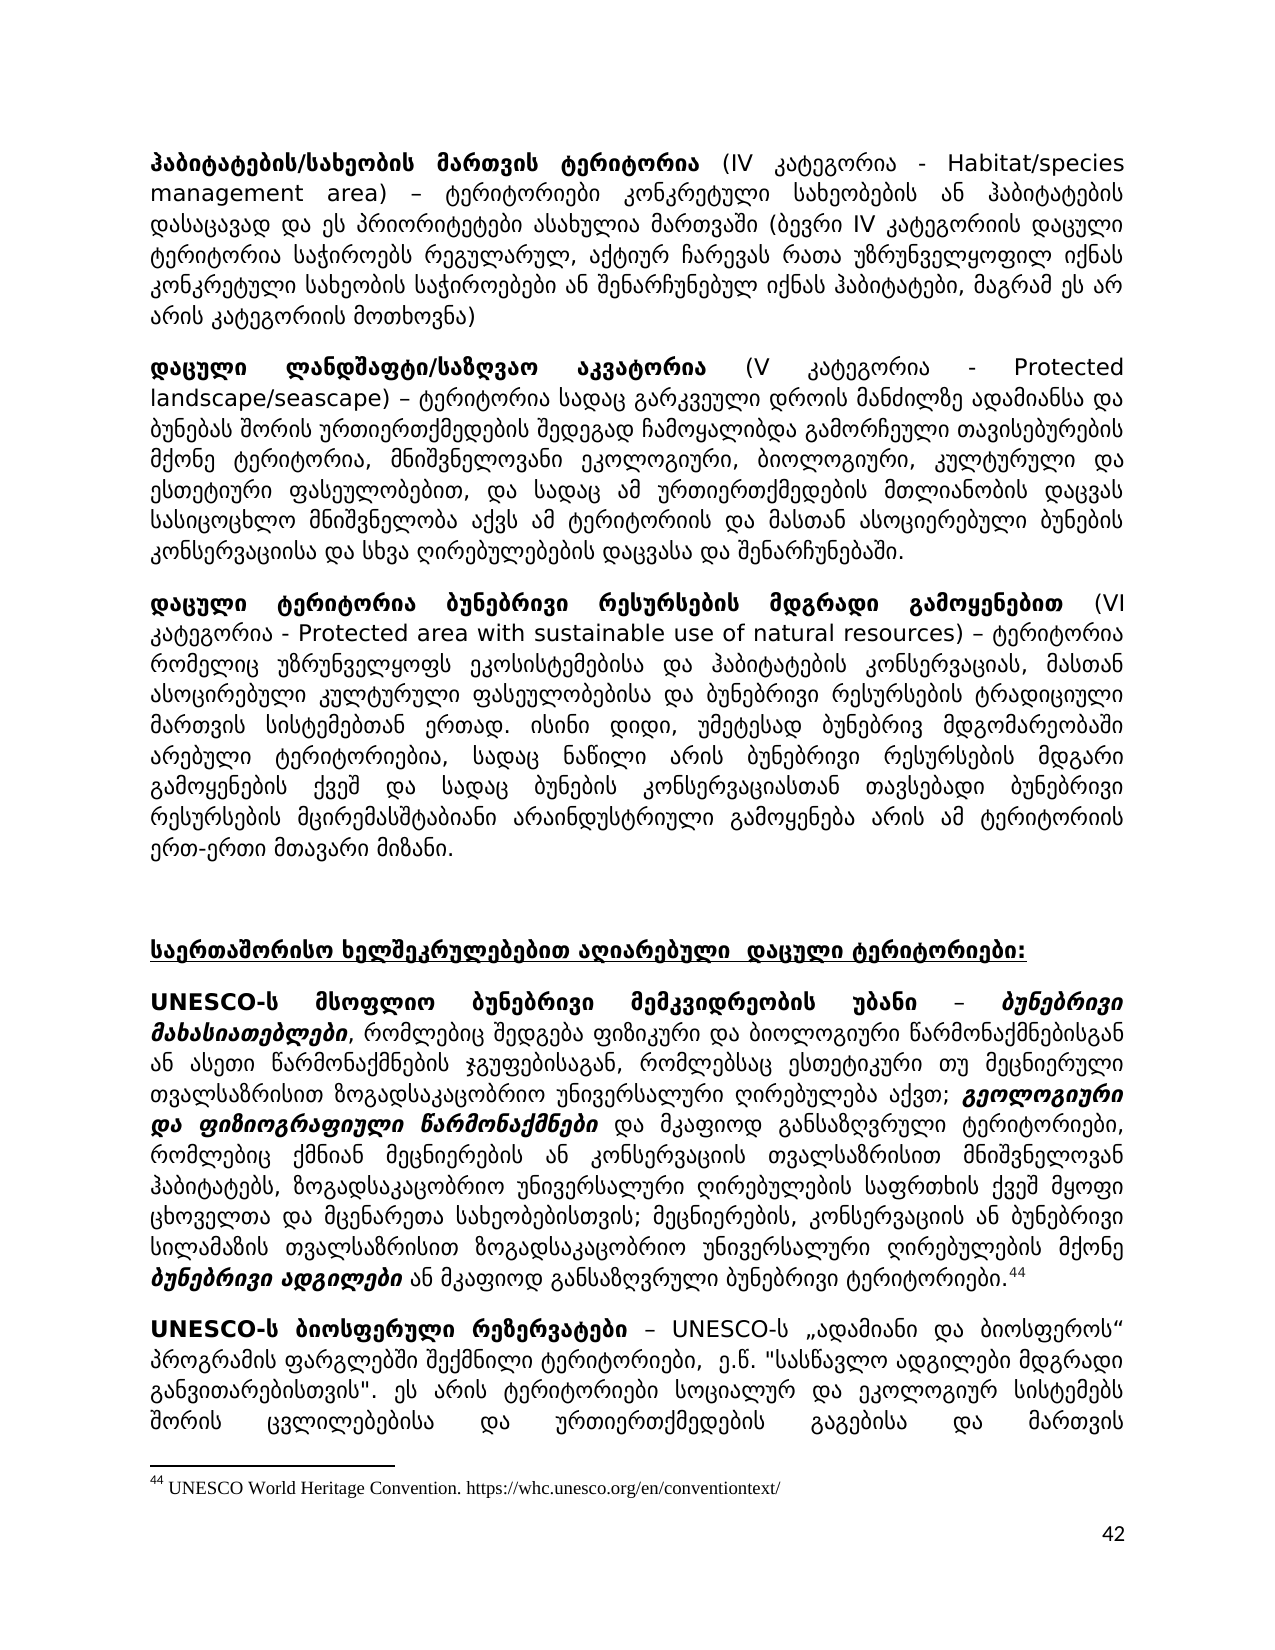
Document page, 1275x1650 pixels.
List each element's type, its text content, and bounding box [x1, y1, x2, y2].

text დაცული ტერიტორია ბუნებრივი რესურსების მდგრადი გამოყენებით (VI კატეგორია - Protected area with sustainable use of natural resources) – ტერიტორია რომელიც უზრუნველყოფს ეკოსისტემებისა და ჰაბიტატების კონსერვაციას, მასთან ასოცირებული კულტურული ფასეულობებისა და ბუნებრივი რესურსების ტრადიციული მართვის სისტემებთან ერთად. ისინი დიდი, უმეტესად ბუნებრივ მდგომარეობაში არებული ტერიტორიებია, სადაც ნაწილი არის ბუნებრივი რესურსების მდგარი გამოყენების ქვეშ და სადაც ბუნების კონსერვაციასთან თავსებადი ბუნებრივი რესურსების მცირემასშტაბიანი არაინდუსტრიული გამოყენება არის ამ ტერიტორიის ერთ-ერთი მთავარი მიზანი. [150, 590, 1125, 861]
text საერთაშორისო ხელშეკრულებებით აღიარებული დაცული ტერიტორიები: [150, 938, 1125, 964]
text UNESCO-ს მსოფლიო ბუნებრივი მემკვიდრეობის უბანი – ბუნებრივი მახასიათებლები, რომლებიც შედგება ფიზიკური და ბიოლოგიური წარმონაქმნებისგან ან ასეთი წარმონაქმნების ჯგუფებისაგან, რომლებსაც ესთეტიკური თუ მეცნიერული თვალსაზრისით ზოგადსაკაცობრიო უნივერსალური ღირებულება აქვთ; გეოლოგიური და ფიზიოგრაფიული წარმონაქმნები და მკაფიოდ განსაზღვრული ტერიტორიები, რომლებიც ქმნიან მეცნიერების ან კონსერვაციის თვალსაზრისით მნიშვნელოვან ჰაბიტატებს, ზოგადსაკაცობრიო უნივერსალური ღირებულების საფრთხის ქვეშ მყოფი ცხოველთა და მცენარეთა სახეობებისთვის; მეცნიერების, კონსერვაციის ან ბუნებრივი სილამაზის თვალსაზრისით ზოგადსაკაცობრიო უნივერსალური ღირებულების მქონე ბუნებრივი ადგილები ან მკაფიოდ განსაზღვრული ბუნებრივი ტერიტორიები. [150, 989, 1125, 1291]
text დაცული ლანდშაფტი/საზღვაო აკვატორია (V კატეგორია - Protected landscape/seascape) – ტერიტორია სადაც გარკვეული დროის მანძილზე ადამიანსა და ბუნებას შორის ურთიერთქმედების შედეგად ჩამოყალიბდა გამორჩეული თავისებურების მქონე ტერიტორია, მნიშვნელოვანი ეკოლოგიური, ბიოლოგიური, კულტურული და ესთეტიური ფასეულობებით, და სადაც ამ ურთიერთქმედების მთლიანობის დაცვას სასიცოცხლო მნიშვნელობა აქვს ამ ტერიტორიის და მასთან ასოციერებული ბუნების კონსერვაციისა და სხვა ღირებულებების დაცვასა და შენარჩუნებაში. [150, 354, 1125, 565]
text ჰაბიტატების/სახეობის მართვის ტერიტორია (IV კატეგორია - Habitat/species management area) – ტერიტორიები კონკრეტული სახეობების ან ჰაბიტატების დასაცავად და ეს პრიორიტეტები ასახულია მართვაში (ბევრი IV კატეგორიის დაცული ტერიტორია საჭიროებს რეგულარულ, აქტიურ ჩარევას რათა უზრუნველყოფილ იქნას კონკრეტული სახეობის საჭიროებები ან შენარჩუნებულ იქნას ჰაბიტატები, მაგრამ ეს არ არის კატეგორიის მოთხოვნა) [150, 150, 1125, 330]
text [150, 1316, 1125, 1435]
